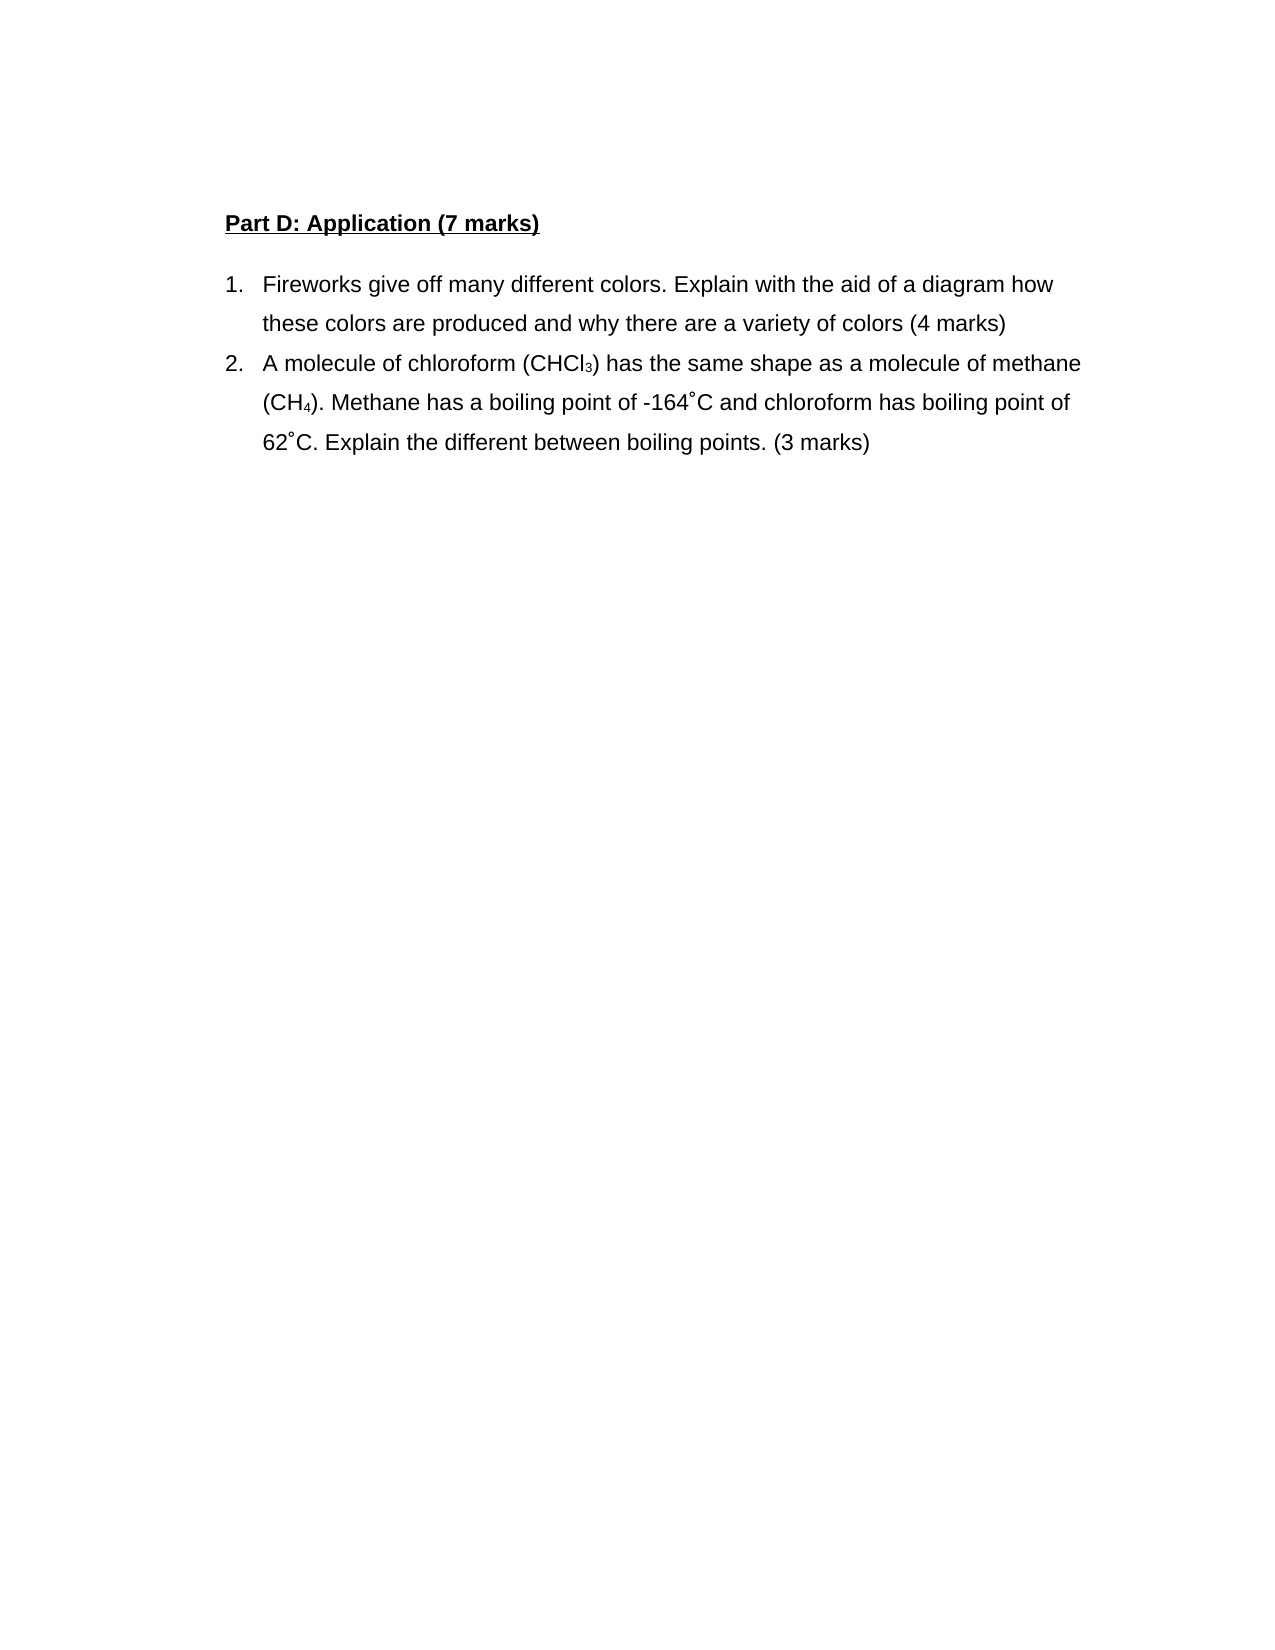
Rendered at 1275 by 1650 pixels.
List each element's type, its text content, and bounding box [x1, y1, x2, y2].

text Part D: Application (7 marks) [225, 210, 1087, 237]
list A molecule of chloroform (CHCl3) has the same shape as a molecule of methane (CH4). Methane has a boiling point of -164˚C and chloroform has boiling point of 62˚C. Explain the different between boiling points. (3 marks) [225, 349, 1087, 455]
list Fireworks give off many different colors. Explain with the aid of a diagram how these colors are produced and why there are a variety of colors (4 marks) [225, 271, 1087, 336]
